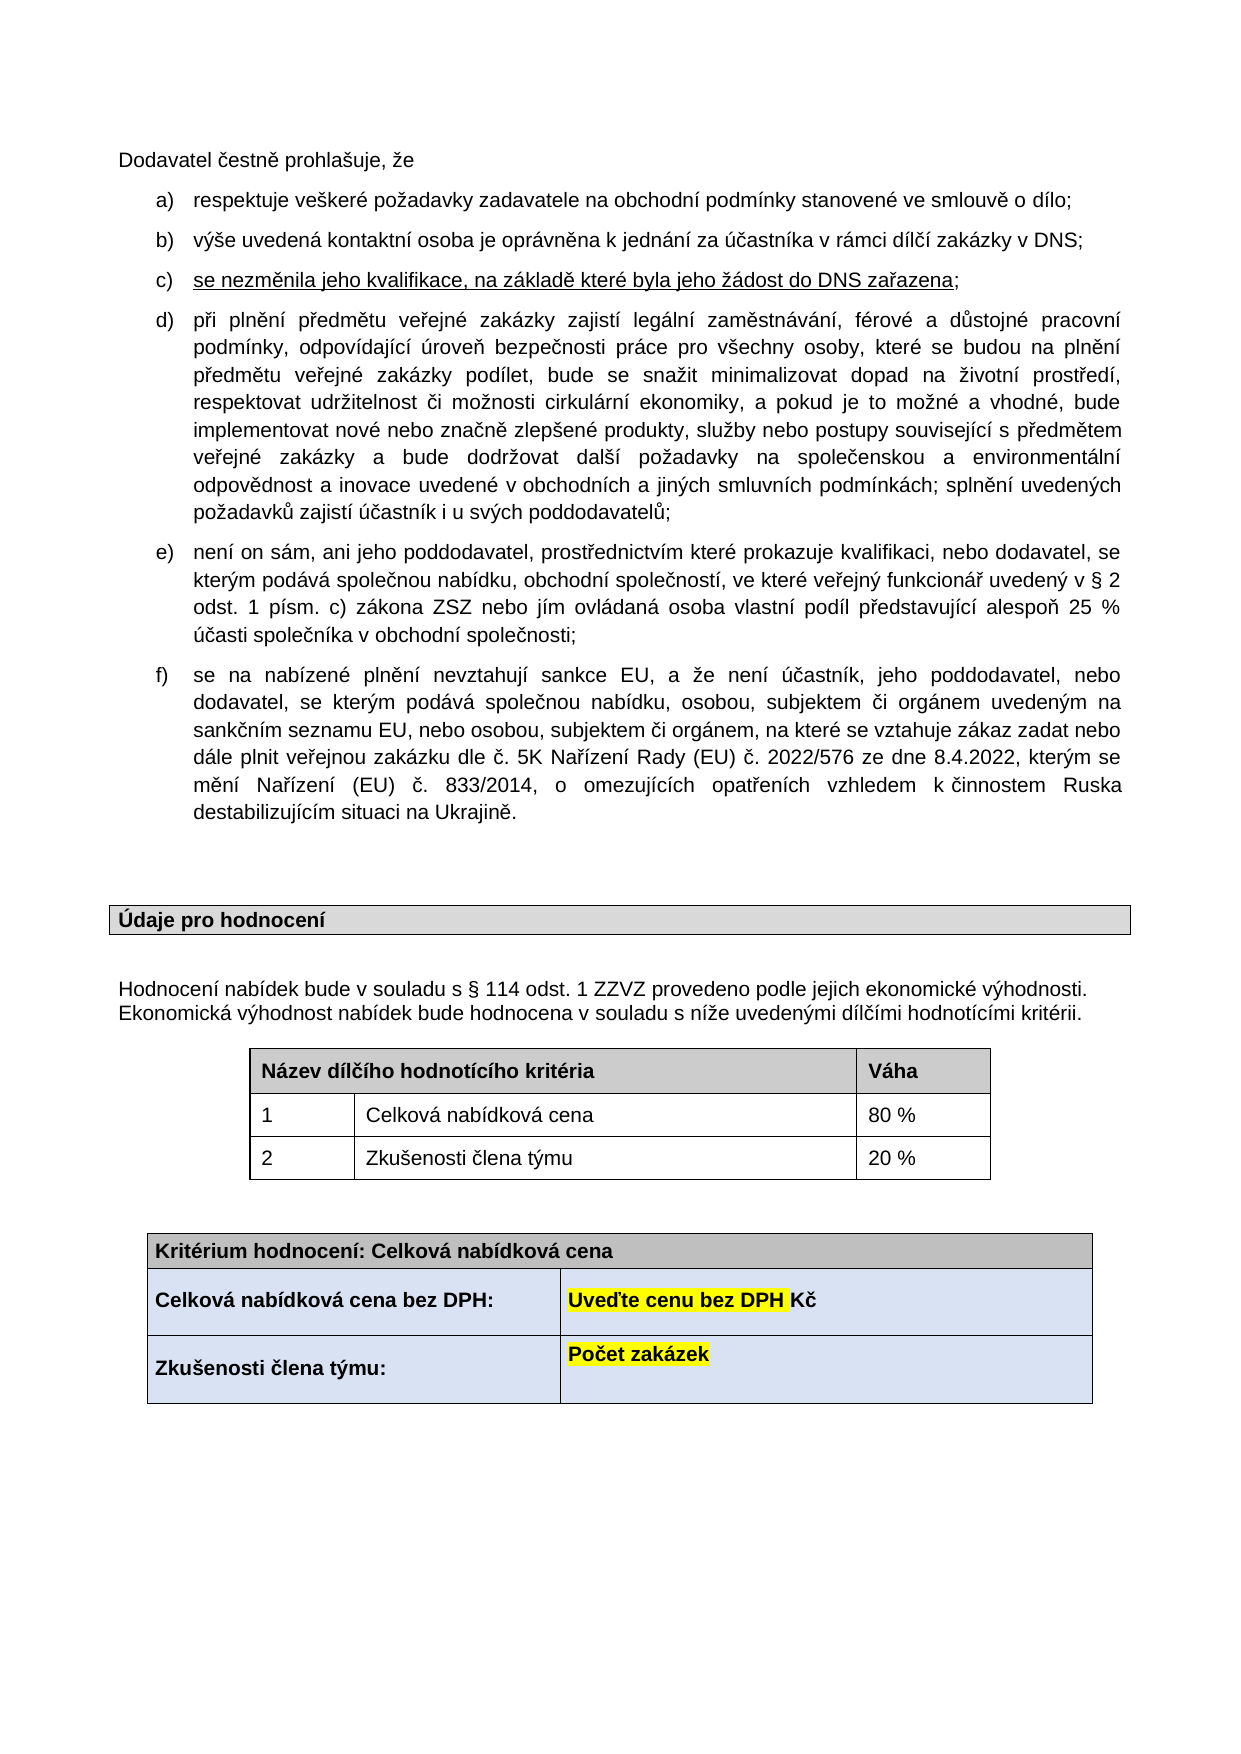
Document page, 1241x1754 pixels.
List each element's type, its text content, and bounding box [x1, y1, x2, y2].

table_cell Celková nabídková cena bez DPH: [148, 1269, 560, 1335]
table_cell 1 [251, 1094, 354, 1136]
list respektuje veškeré požadavky zadavatele na obchodní podmínky stanovené ve smlouvě o dílo; [156, 188, 1122, 212]
table_cell 2 [251, 1137, 354, 1179]
table_cell Uveďte cenu bez DPH Kč [561, 1269, 1092, 1335]
list při plnění předmětu veřejné zakázky zajistí legální zaměstnávání, férové a důstojné pracovní podmínky, odpovídající úroveň bezpečnosti práce pro všechny osoby, které se budou na plnění předmětu veřejné zakázky podílet, bude se snažit minimalizovat dopad na životní prostředí, respektovat udržitelnost či možnosti cirkulární ekonomiky, a pokud je to možné a vhodné, bude implementovat nové nebo značně zlepšené produkty, služby nebo postupy související s předmětem veřejné zakázky a bude dodržovat další požadavky na společenskou a environmentální odpovědnost a inovace uvedené v obchodních a jiných smluvních podmínkách; splnění uvedených požadavků zajistí účastník i u svých poddodavatelů; [156, 308, 1122, 524]
table_cell 80 % [857, 1094, 990, 1136]
list se na nabízené plnění nevztahují sankce EU, a že není účastník, jeho poddodavatel, nebo dodavatel, se kterým podává společnou nabídku, osobou, subjektem či orgánem uvedeným na sankčním seznamu EU, nebo osobou, subjektem či orgánem, na které se vztahuje zákaz zadat nebo dále plnit veřejnou zakázku dle č. 5K Nařízení Rady (EU) č. 2022/576 ze dne 8.4.2022, kterým se mění Nařízení (EU) č. 833/2014, o omezujících opatřeních vzhledem k činnostem Ruska destabilizujícím situaci na Ukrajině. [156, 663, 1122, 824]
text Dodavatel čestně prohlašuje, že [118, 148, 1122, 172]
list není on sám, ani jeho poddodavatel, prostřednictvím které prokazuje kvalifikaci, nebo dodavatel, se kterým podává společnou nabídku, obchodní společností, ve které veřejný funkcionář uvedený v § 2 odst. 1 písm. c) zákona ZSZ nebo jím ovládaná osoba vlastní podíl představující alespoň 25 % účasti společníka v obchodní společnosti; [156, 540, 1122, 647]
table_cell Celková nabídková cena [355, 1094, 856, 1136]
list se nezměnila jeho kvalifikace, na základě které byla jeho žádost do DNS zařazena; [156, 268, 1122, 292]
text Hodnocení nabídek bude v souladu s § 114 odst. 1 ZZVZ provedeno podle jejich ekonomické výhodnosti. Ekonomická výhodnost nabídek bude hodnocena v souladu s níže uvedenými dílčími hodnotícími kritérii. [118, 976, 1122, 1024]
table_header Název dílčího hodnotícího kritéria [251, 1049, 856, 1093]
text Údaje pro hodnocení [110, 906, 1130, 934]
table_cell Počet zakázek [561, 1336, 1092, 1403]
table_header Váha [857, 1049, 990, 1093]
table_cell Zkušenosti člena týmu [355, 1137, 856, 1179]
table_cell Zkušenosti člena týmu: [148, 1336, 560, 1403]
table_header Kritérium hodnocení: Celková nabídková cena [148, 1234, 1092, 1268]
table_cell 20 % [857, 1137, 990, 1179]
list výše uvedená kontaktní osoba je oprávněna k jednání za účastníka v rámci dílčí zakázky v DNS; [156, 228, 1122, 252]
